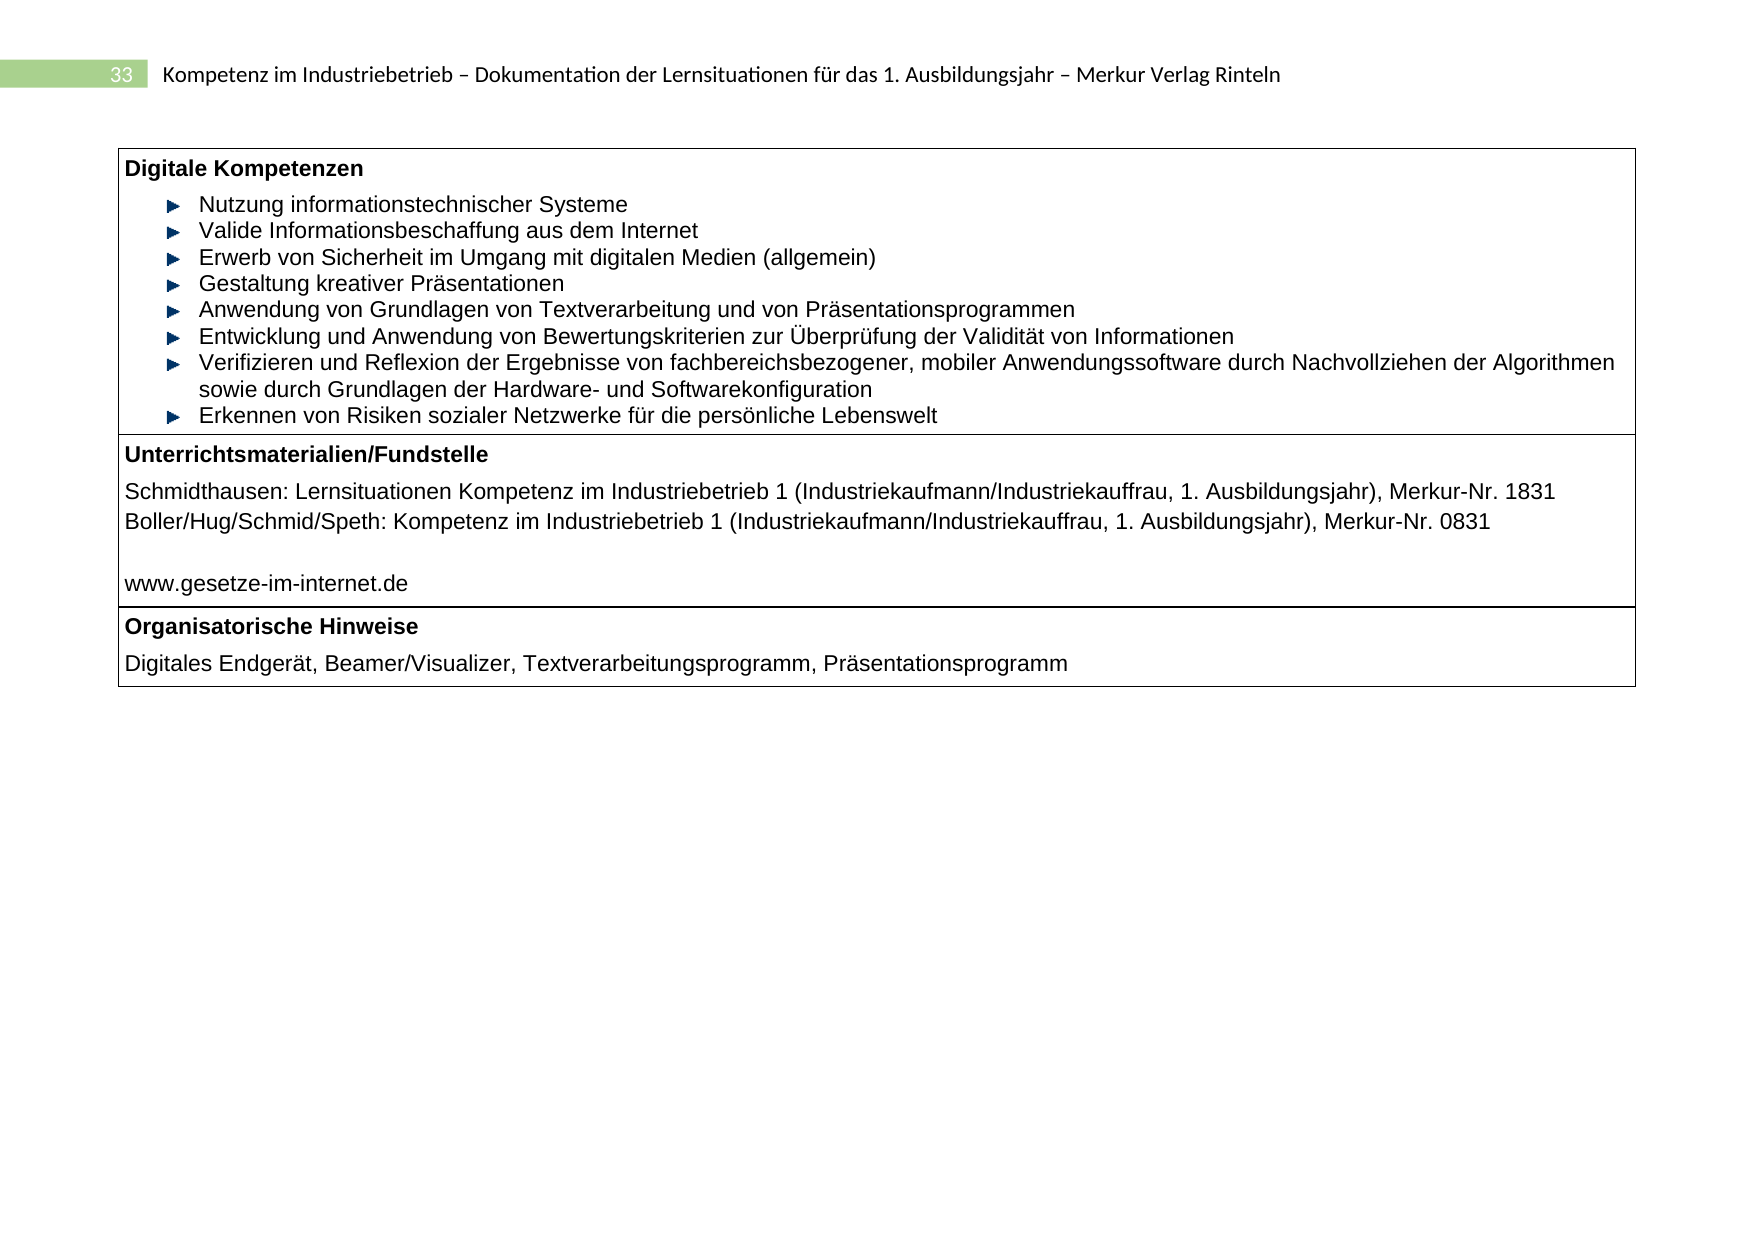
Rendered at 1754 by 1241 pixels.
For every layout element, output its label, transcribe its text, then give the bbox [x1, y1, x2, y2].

table_cell Organisatorische Hinweise Digitales Endgerät, Beamer/Visualizer, Textverarbeitungsprogramm, Präsentationsprogramm [119, 608, 1635, 686]
picture [162, 195, 180, 213]
picture [162, 248, 180, 266]
picture [162, 275, 180, 292]
picture [162, 327, 180, 345]
picture [162, 354, 180, 371]
table_cell Unterrichtsmaterialien/Fundstelle Schmidthausen: Lernsituationen Kompetenz im Industriebetrieb 1 (Industriekaufmann/Industriekauffrau, 1. Ausbildungsjahr), Merkur-Nr. 1831 Boller/Hug/Schmid/Speth: Kompetenz im Industriebetrieb 1 (Industriekaufmann/Industriekauffrau, 1. Ausbildungsjahr), Merkur-Nr. 0831 www.gesetze-im-internet.de [119, 435, 1635, 606]
picture [162, 301, 180, 318]
picture [162, 222, 180, 239]
table_cell Digitale Kompetenzen Nutzung informationstechnischer Systeme Valide Informationsbeschaffung aus dem Internet Erwerb von Sicherheit im Umgang mit digitalen Medien (allgemein) Gestaltung kreativer Präsentationen Anwendung von Grundlagen von Textverarbeitung und von Präsentationsprogrammen Entwicklung und Anwendung von Bewertungskriterien zur Überprüfung der Validität von Informationen Verifizieren und Reflexion der Ergebnisse von fachbereichsbezogener, mobiler Anwendungssoftware durch Nachvollziehen der Algorithmen sowie durch Grundlagen der Hardware- und Softwarekonfiguration Erkennen von Risiken sozialer Netzwerke für die persönliche Lebenswelt [119, 149, 1635, 434]
picture [162, 406, 180, 424]
